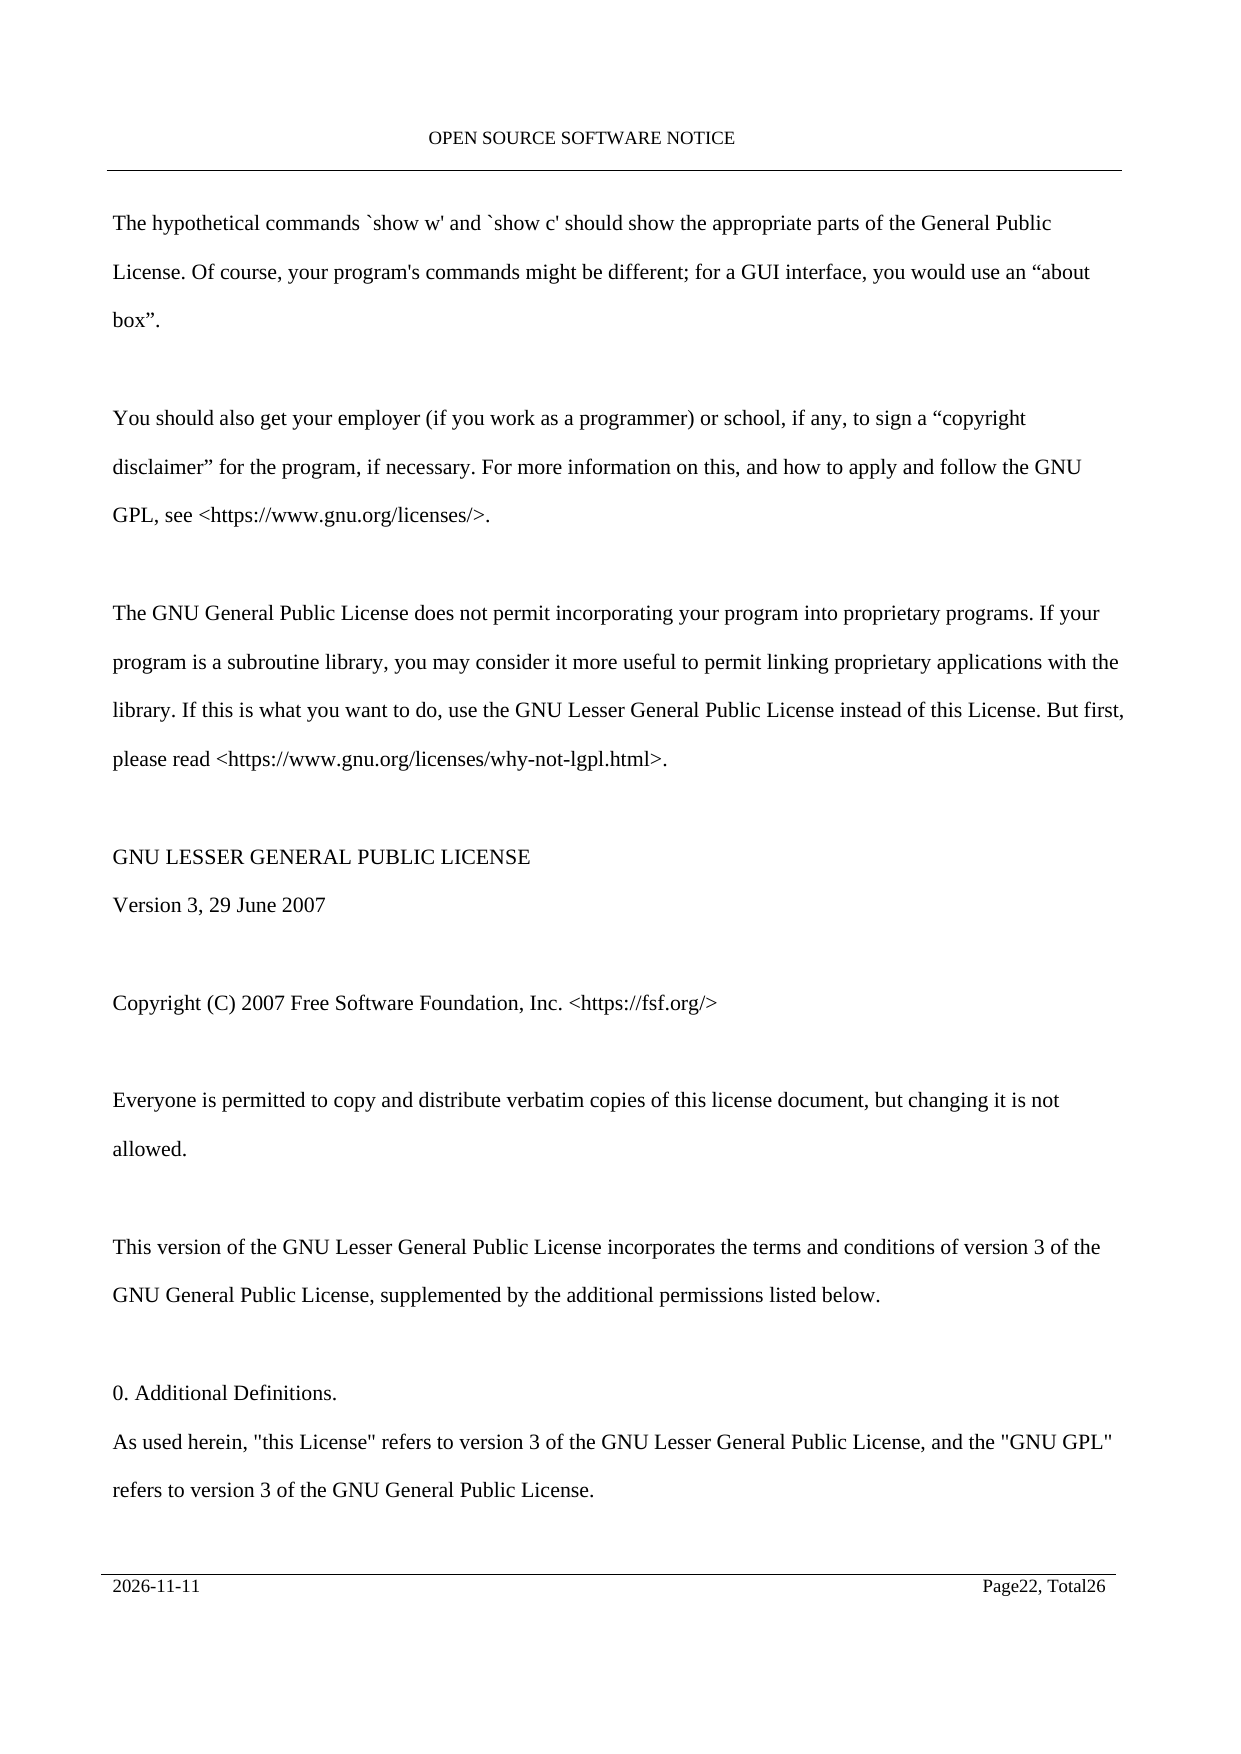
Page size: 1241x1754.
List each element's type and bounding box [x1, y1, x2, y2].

text [112, 206, 1128, 1506]
